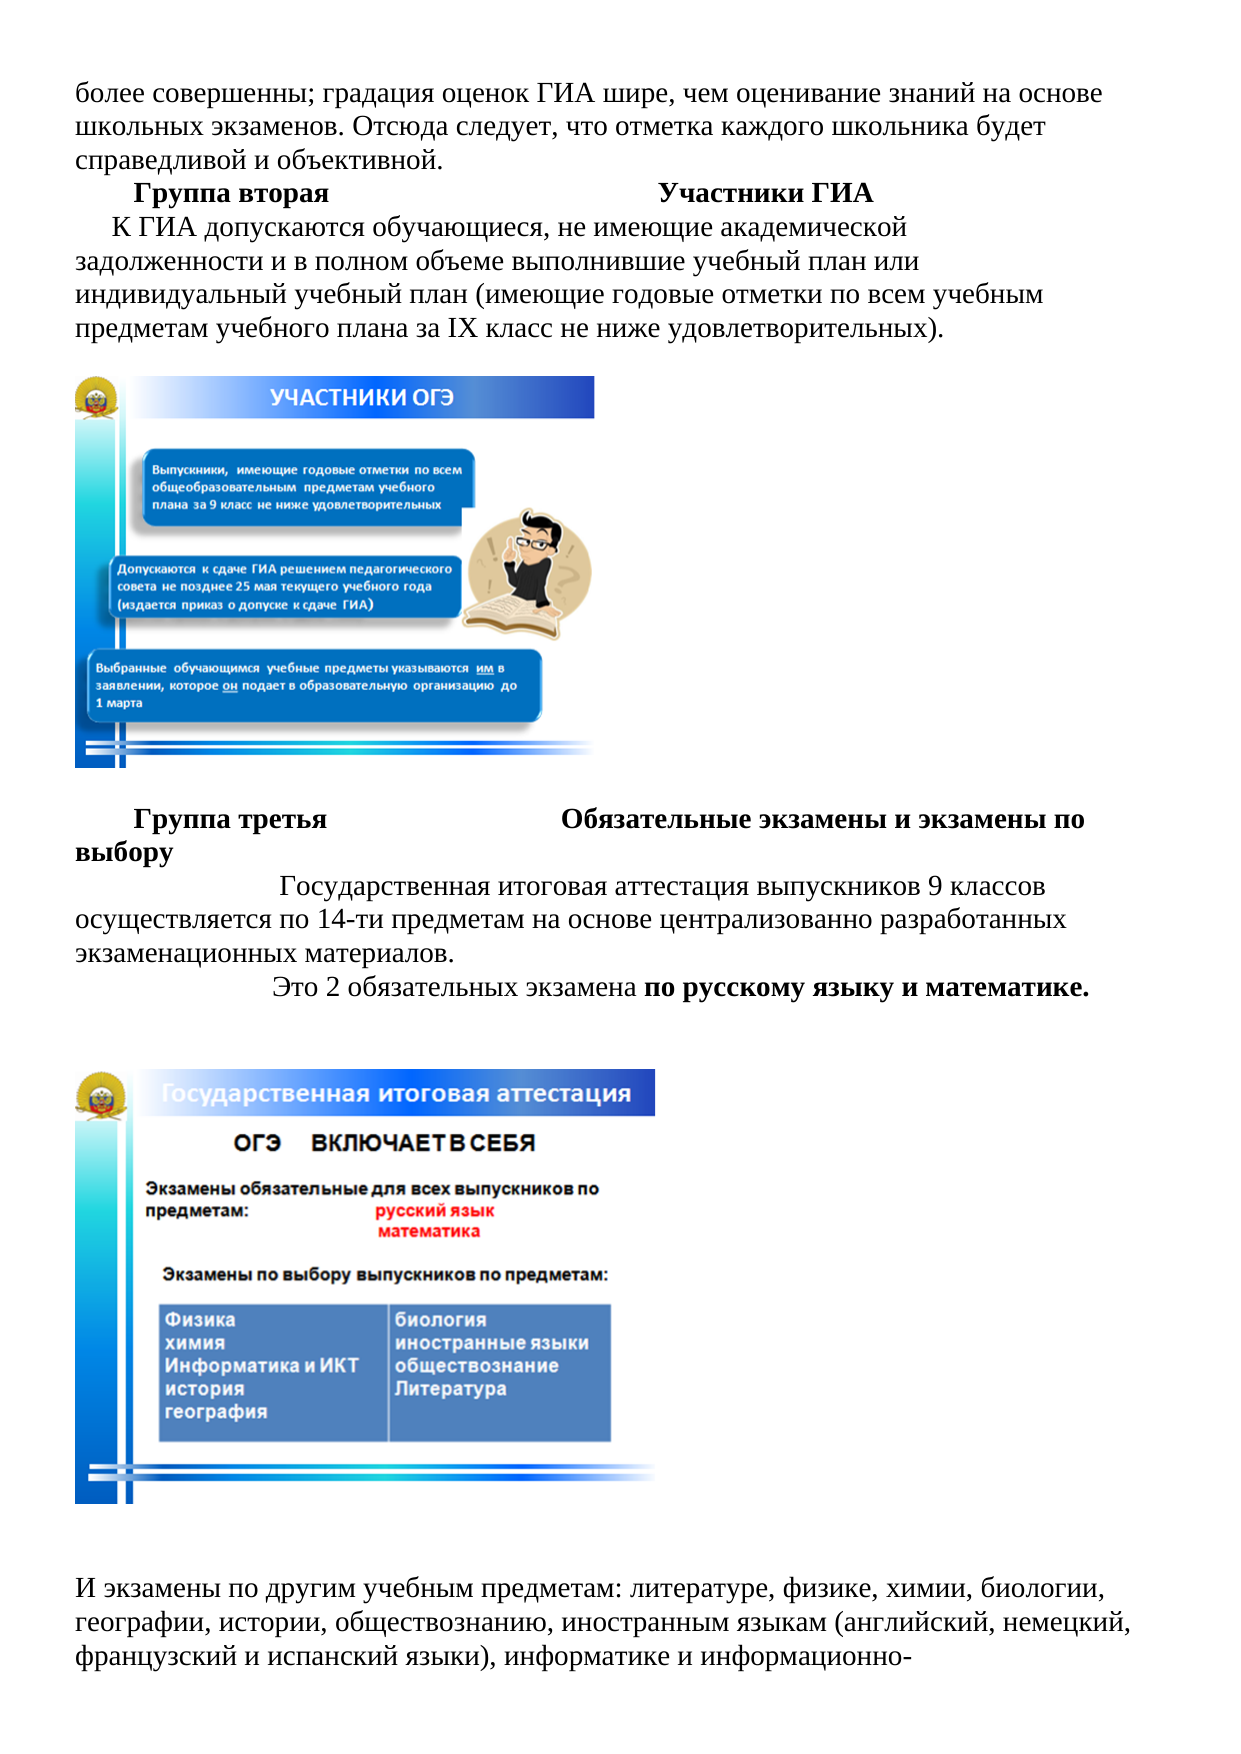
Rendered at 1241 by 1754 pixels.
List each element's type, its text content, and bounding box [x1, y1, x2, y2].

picture [75, 1069, 655, 1504]
text Группа третья Обязательные экзамены и экзамены по выбору [75, 801, 1165, 868]
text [75, 1571, 1165, 1671]
text индивидуальный учебный план (имеющие годовые отметки по всем учебным [75, 276, 1165, 310]
text Группа вторая Участники ГИА [75, 176, 1165, 209]
text К ГИА допускаются обучающиеся, не имеющие академической [75, 209, 1165, 243]
text Государственная итоговая аттестация выпускников 9 классов осуществляется по 14-ти предметам на основе централизованно разработанных экзаменационных материалов. [75, 868, 1165, 969]
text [75, 75, 1165, 176]
text предметам учебного плана за IX класс не ниже удовлетворительных). [75, 310, 1165, 343]
text Это 2 обязательных экзамена по русскому языку и математике. [75, 969, 1165, 1002]
text задолженности и в полном объеме выполнившие учебный план или [75, 243, 1165, 276]
picture [75, 376, 595, 768]
